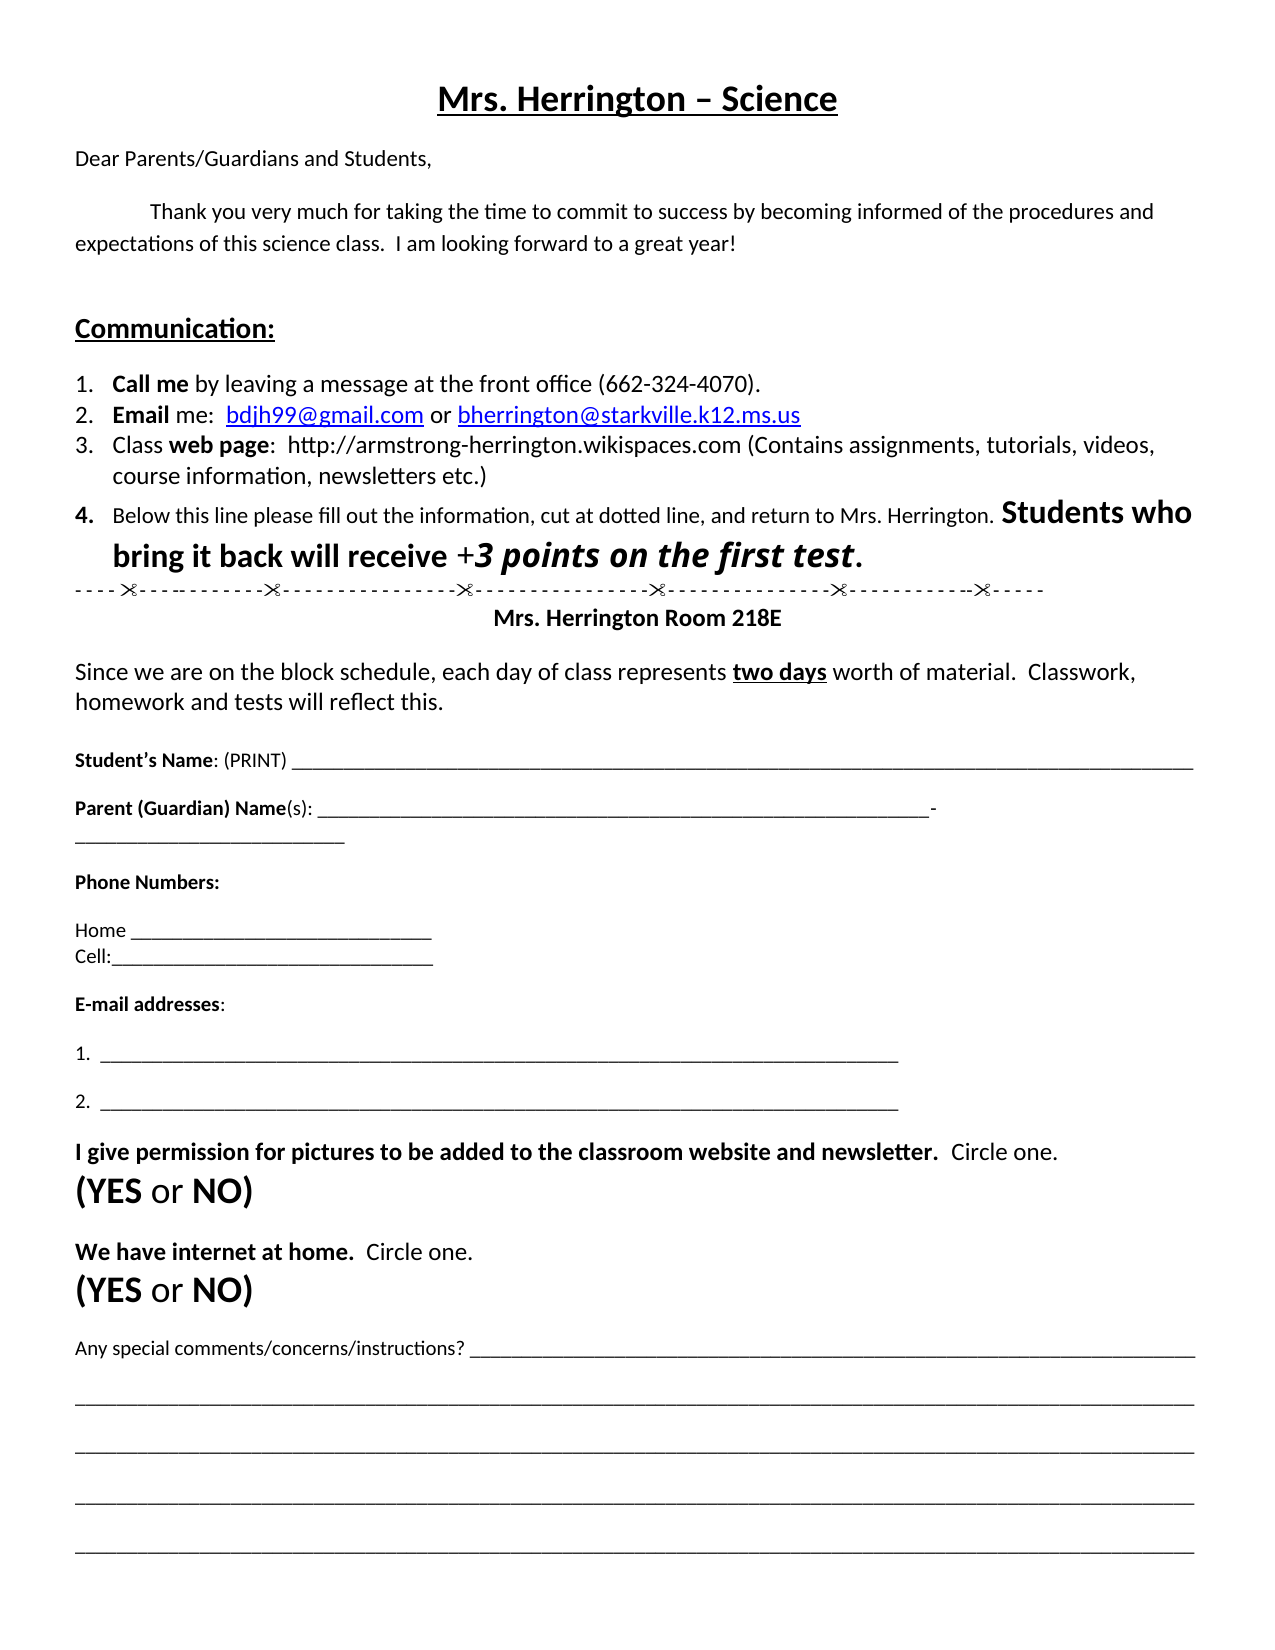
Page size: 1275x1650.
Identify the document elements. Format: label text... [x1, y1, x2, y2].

text Home _____________________________ Cell:_______________________________ [75, 918, 1200, 968]
text 1. _____________________________________________________________________________ [75, 1040, 1200, 1065]
text I give permission for pictures to be added to the classroom website and newsletter. Circle one. (YES or NO) [75, 1136, 1200, 1213]
text Dear Parents/Guardians and Students, [75, 144, 1200, 172]
text Student’s Name: (PRINT) _______________________________________________________________________________________ [75, 747, 1200, 773]
text ____________________________________________________________________________________________________________ [75, 1531, 1200, 1556]
text Mrs. Herrington – Science [75, 75, 1200, 121]
text Since we are on the block schedule, each day of class represents two days worth of material. Classwork, homework and tests will reflect this. [75, 656, 1200, 717]
list Email me: bdjh99@gmail.com or bherrington@starkville.k12.ms.us [75, 399, 1200, 429]
list Below this line please fill out the information, cut at dotted line, and return to Mrs. Herrington. Students who bring it back will receive +3 points on the first test. [75, 491, 1200, 577]
text ____________________________________________________________________________________________________________ [75, 1383, 1200, 1409]
text - - - - - - - -- - - - - - - -- - - - - - - - - - - - - - - -- - - - - - - - - - - - - - - -- - - - - - - - - - - - - - -- - - - - - - - - - --- - - - - [75, 577, 1200, 602]
text 2. _____________________________________________________________________________ [75, 1088, 1200, 1113]
text E-mail addresses: [75, 991, 1200, 1017]
text ____________________________________________________________________________________________________________ ____________________________________________________________________________________________________________ [75, 1432, 1200, 1508]
text Communication: [75, 310, 1200, 346]
text Phone Numbers: [75, 869, 1200, 895]
text We have internet at home. Circle one. (YES or NO) [75, 1236, 1200, 1312]
text Parent (Guardian) Name(s): _____________________________________________________________________________________ [75, 796, 1200, 846]
text Any special comments/concerns/instructions? ______________________________________________________________________ [75, 1335, 1200, 1360]
list Call me by leaving a message at the front office (662-324-4070). [75, 368, 1200, 399]
text Thank you very much for taking the time to commit to success by becoming informed of the procedures and expectations of this science class. I am looking forward to a great year! [75, 197, 1200, 257]
text Mrs. Herrington Room 218E [75, 602, 1200, 633]
list Class web page: http://armstrong-herrington.wikispaces.com (Contains assignments, tutorials, videos, course information, newsletters etc.) [75, 429, 1200, 491]
